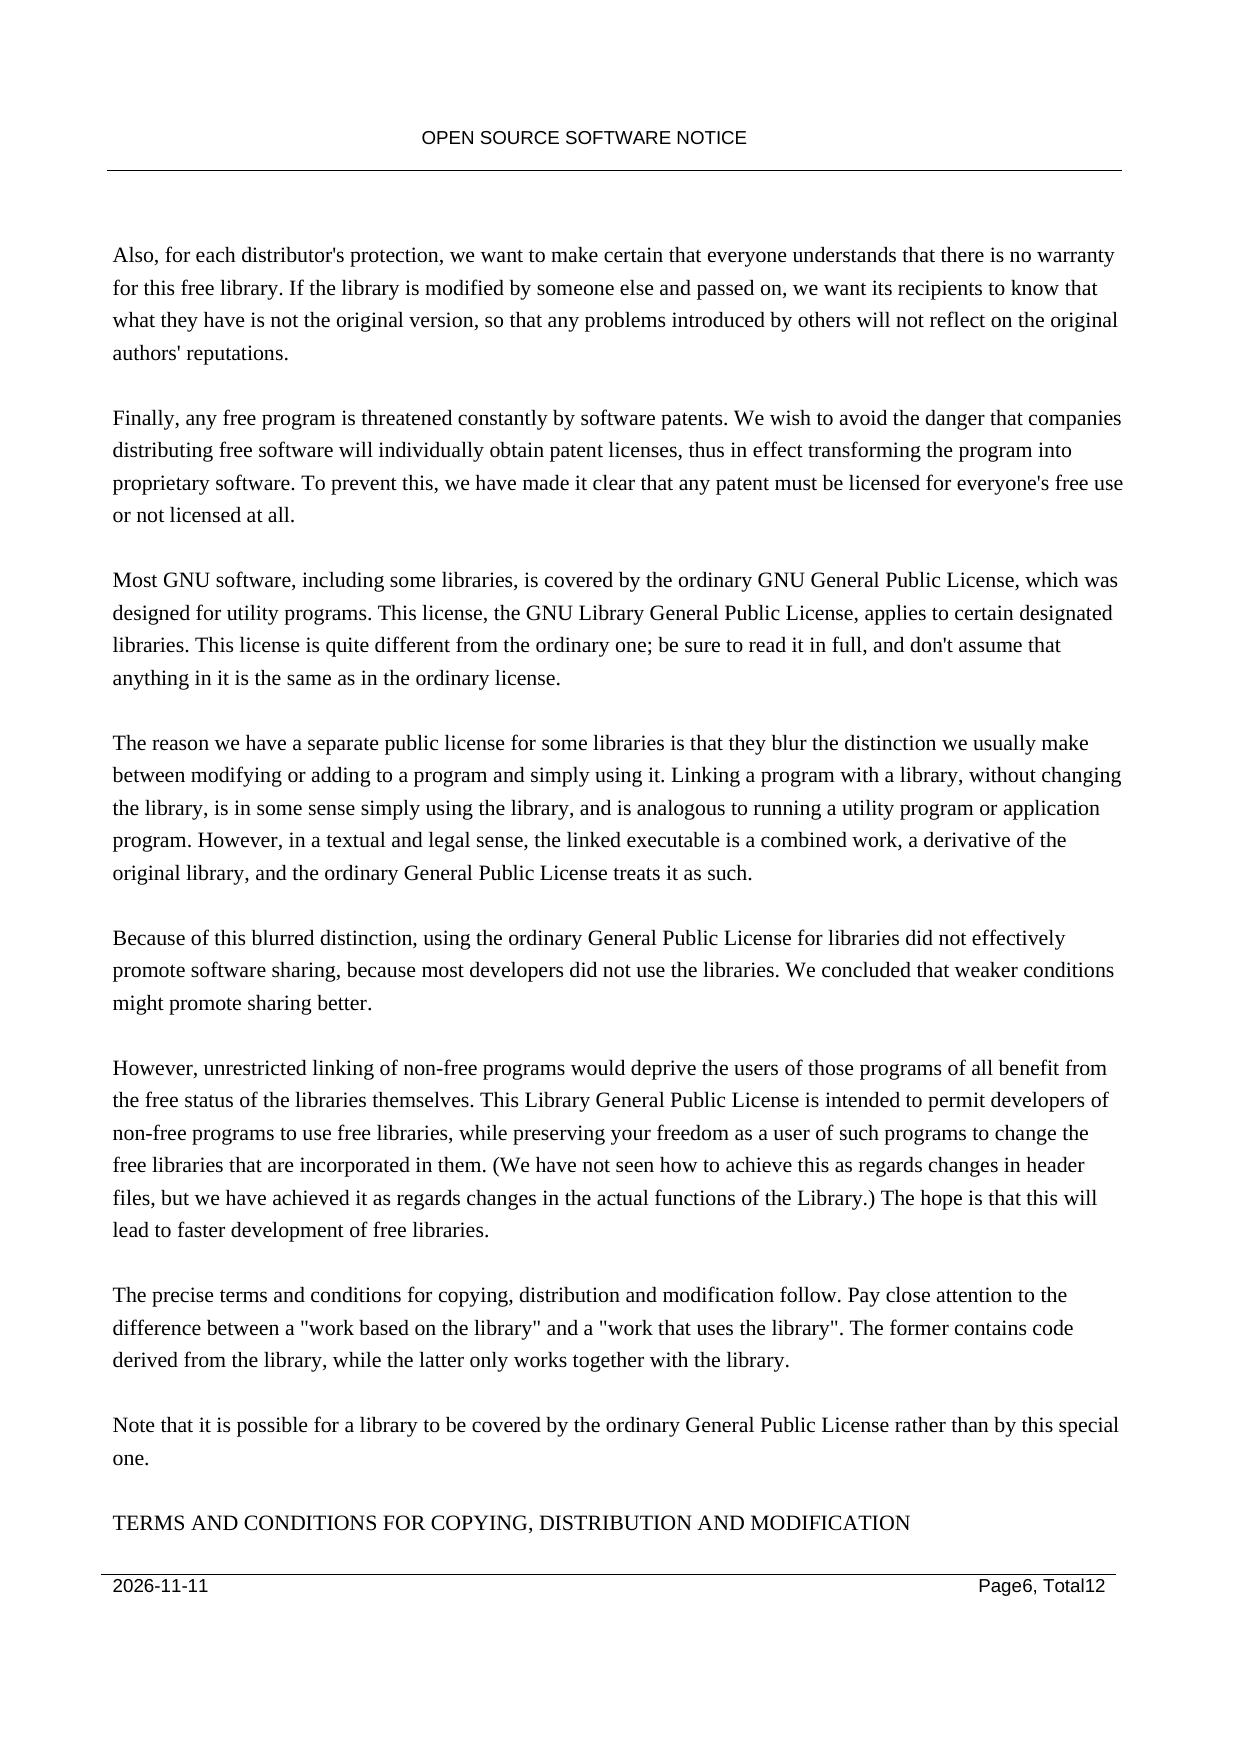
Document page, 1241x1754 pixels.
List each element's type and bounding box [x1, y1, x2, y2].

text [112, 206, 1128, 1539]
